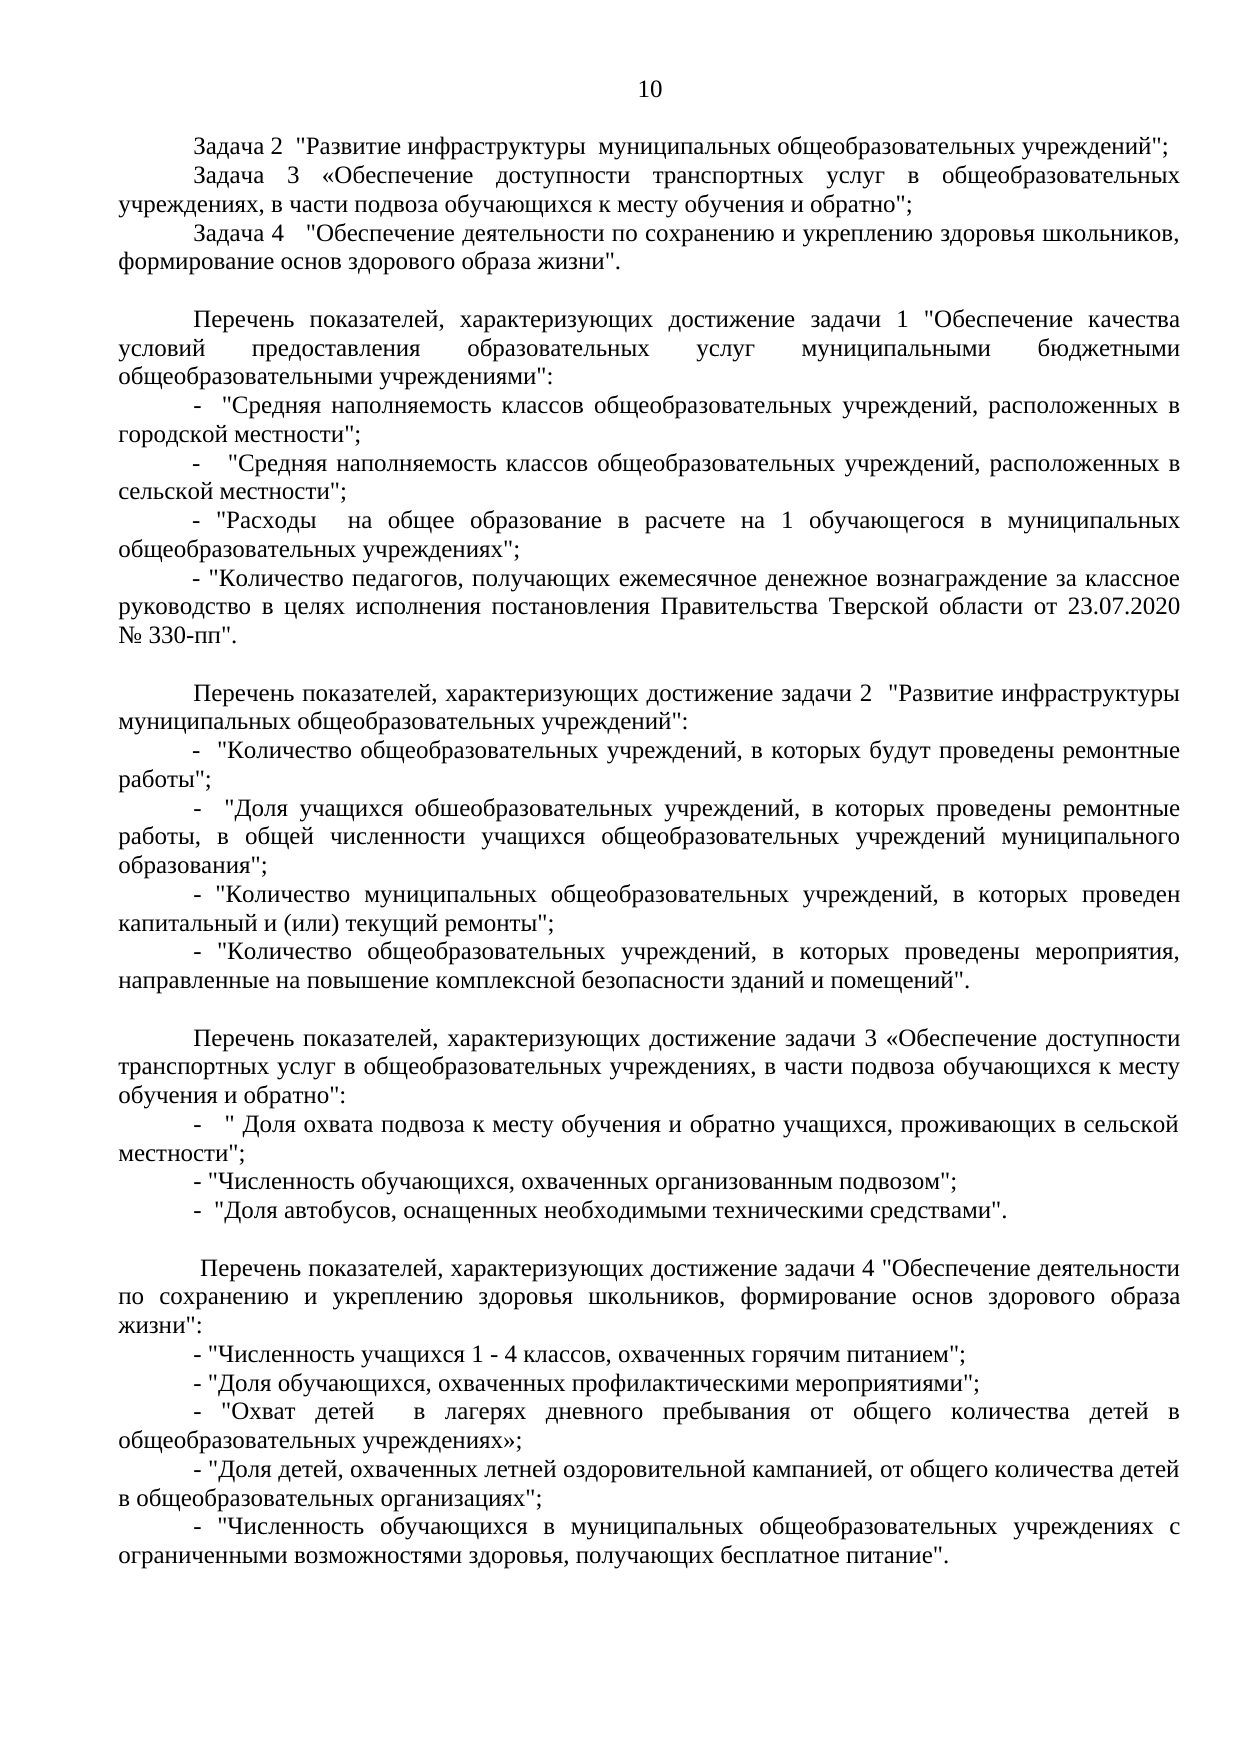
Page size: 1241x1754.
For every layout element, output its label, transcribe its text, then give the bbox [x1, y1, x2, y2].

text - "Количество муниципальных общеобразовательных учреждений, в которых проведен капитальный и (или) текущий ремонты"; [118, 879, 1181, 936]
text Задача 3 «Обеспечение доступности транспортных услуг в общеобразовательных учреждениях, в части подвоза обучающихся к месту обучения и обратно"; [118, 160, 1181, 218]
text - "Доля автобусов, оснащенных необходимыми техническими средствами". [118, 1195, 1181, 1224]
text Перечень показателей, характеризующих достижение задачи 3 «Обеспечение доступности транспортных услуг в общеобразовательных учреждениях, в части подвоза обучающихся к месту обучения и обратно": [118, 1023, 1181, 1109]
text - "Численность обучающихся в муниципальных общеобразовательных учреждениях с ограниченными возможностями здоровья, получающих бесплатное питание". [118, 1511, 1181, 1569]
text - "Доля обучающихся, охваченных профилактическими мероприятиями"; [118, 1368, 1181, 1396]
text - "Охват детей в лагерях дневного пребывания от общего количества детей в общеобразовательных учреждениях»; [118, 1396, 1181, 1454]
text Перечень показателей, характеризующих достижение задачи 4 "Обеспечение деятельности по сохранению и укреплению здоровья школьников, формирование основ здорового образа жизни": [118, 1253, 1181, 1339]
text - "Количество общеобразовательных учреждений, в которых будут проведены ремонтные работы"; [118, 735, 1181, 793]
text - "Расходы на общее образование в расчете на 1 обучающегося в муниципальных общеобразовательных учреждениях"; [118, 505, 1181, 563]
text Перечень показателей, характеризующих достижение задачи 2 "Развитие инфраструктуры муниципальных общеобразовательных учреждений": [118, 678, 1181, 735]
text - "Доля учащихся обшеобразовательных учреждений, в которых проведены ремонтные работы, в общей численности учащихся общеобразовательных учреждений муниципального образования"; [118, 793, 1181, 879]
text - "Количество педагогов, получающих ежемесячное денежное вознаграждение за классное руководство в целях исполнения постановления Правительства Тверской области от 23.07.2020 № 330-пп". [118, 563, 1181, 649]
text - "Численность обучающихся, охваченных организованным подвозом"; [118, 1166, 1181, 1195]
text - "Средняя наполняемость классов общеобразовательных учреждений, расположенных в городской местности"; [118, 390, 1181, 448]
text Перечень показателей, характеризующих достижение задачи 1 "Обеспечение качества условий предоставления образовательных услуг муниципальными бюджетными общеобразовательными учреждениями": [118, 304, 1181, 390]
text - "Доля детей, охваченных летней оздоровительной кампанией, от общего количества детей в общеобразовательных организациях"; [118, 1454, 1181, 1511]
text Задача 2 "Развитие инфраструктуры муниципальных общеобразовательных учреждений"; [118, 131, 1181, 160]
text - "Средняя наполняемость классов общеобразовательных учреждений, расположенных в сельской местности"; [118, 448, 1181, 505]
text - " Доля охвата подвоза к месту обучения и обратно учащихся, проживающих в сельской местности"; [118, 1109, 1181, 1166]
text - "Количество общеобразовательных учреждений, в которых проведены мероприятия, направленные на повышение комплексной безопасности зданий и помещений". [118, 936, 1181, 994]
text - "Численность учащихся 1 - 4 классов, охваченных горячим питанием"; [118, 1339, 1181, 1368]
text Задача 4 "Обеспечение деятельности по сохранению и укреплению здоровья школьников, формирование основ здорового образа жизни". [118, 218, 1181, 275]
